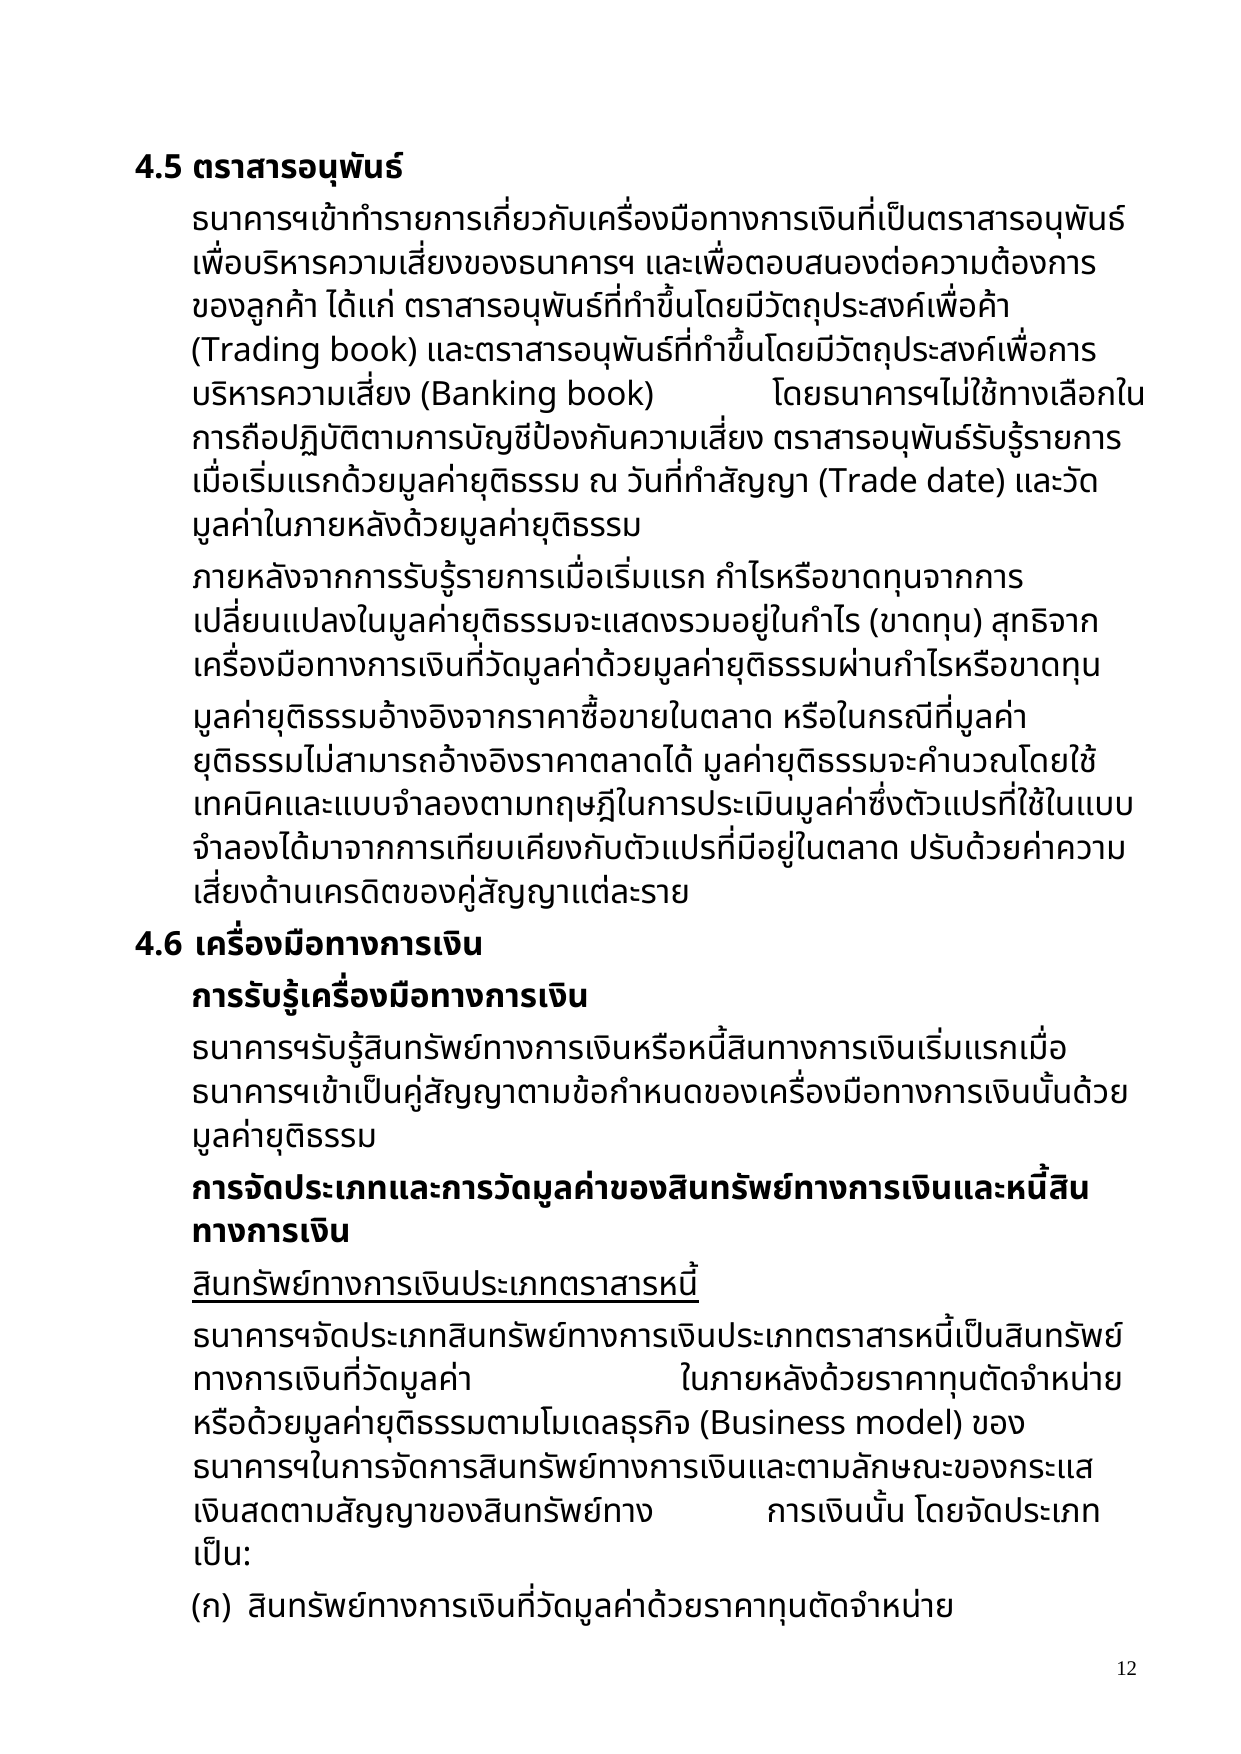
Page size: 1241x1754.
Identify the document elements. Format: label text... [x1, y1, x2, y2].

text ธนาคารฯเข้าทำรายการเกี่ยวกับเครื่องมือทางการเงินที่เป็นตราสารอนุพันธ์เพื่อบริหารความเสี่ยงของธนาคารฯ และเพื่อตอบสนองต่อความต้องการของลูกค้า ได้แก่ ตราสารอนุพันธ์ที่ทำขึ้นโดยมีวัตถุประสงค์เพื่อค้า (Trading book) และตราสารอนุพันธ์ที่ทำขึ้นโดยมีวัตถุประสงค์เพื่อการบริหารความเสี่ยง (Banking book) โดยธนาคารฯไม่ใช้ทางเลือกในการถือปฏิบัติตามการบัญชีป้องกันความเสี่ยง ตราสารอนุพันธ์รับรู้รายการ เมื่อเริ่มแรกด้วยมูลค่ายุติธรรม ณ วันที่ทำสัญญา (Trade date) และวัดมูลค่าในภายหลังด้วยมูลค่ายุติธรรม [191, 195, 1147, 545]
text ภายหลังจากการรับรู้รายการเมื่อเริ่มแรก กำไรหรือขาดทุนจากการเปลี่ยนแปลงในมูลค่ายุติธรรมจะแสดงรวมอยู่ในกำไร (ขาดทุน) สุทธิจากเครื่องมือทางการเงินที่วัดมูลค่าด้วยมูลค่ายุติธรรมผ่านกำไรหรือขาดทุน [135, 554, 1137, 685]
text การจัดประเภทและการวัดมูลค่าของสินทรัพย์ทางการเงินและหนี้สินทางการเงิน [191, 1164, 1137, 1252]
list สินทรัพย์ทางการเงินที่วัดมูลค่าด้วยราคาทุนตัดจำหน่าย [191, 1583, 1147, 1627]
text ธนาคารฯจัดประเภทสินทรัพย์ทางการเงินประเภทตราสารหนี้เป็นสินทรัพย์ทางการเงินที่วัดมูลค่า ในภายหลังด้วยราคาทุนตัดจำหน่ายหรือด้วยมูลค่ายุติธรรมตามโมเดลธุรกิจ (Business model) ของธนาคารฯในการจัดการสินทรัพย์ทางการเงินและตามลักษณะของกระแสเงินสดตามสัญญาของสินทรัพย์ทาง การเงินนั้น โดยจัดประเภทเป็น: [192, 1312, 1137, 1574]
text 4.5 ตราสารอนุพันธ์ [135, 143, 1137, 187]
text การรับรู้เครื่องมือทางการเงิน [191, 972, 1137, 1016]
text ธนาคารฯรับรู้สินทรัพย์ทางการเงินหรือหนี้สินทางการเงินเริ่มแรกเมื่อธนาคารฯเข้าเป็นคู่สัญญาตามข้อกำหนดของเครื่องมือทางการเงินนั้นด้วยมูลค่ายุติธรรม [191, 1024, 1137, 1156]
text สินทรัพย์ทางการเงินประเภทตราสารหนี้ [192, 1260, 1137, 1304]
text 4.6 เครื่องมือทางการเงิน [135, 920, 1137, 964]
text มูลค่ายุติธรรมอ้างอิงจากราคาซื้อขายในตลาด หรือในกรณีที่มูลค่ายุติธรรมไม่สามารถอ้างอิงราคาตลาดได้ มูลค่ายุติธรรมจะคำนวณโดยใช้เทคนิคและแบบจำลองตามทฤษฎีในการประเมินมูลค่าซึ่งตัวแปรที่ใช้ในแบบจำลองได้มาจากการเทียบเคียงกับตัวแปรที่มีอยู่ในตลาด ปรับด้วยค่าความเสี่ยงด้านเครดิตของคู่สัญญาแต่ละราย [135, 693, 1137, 912]
